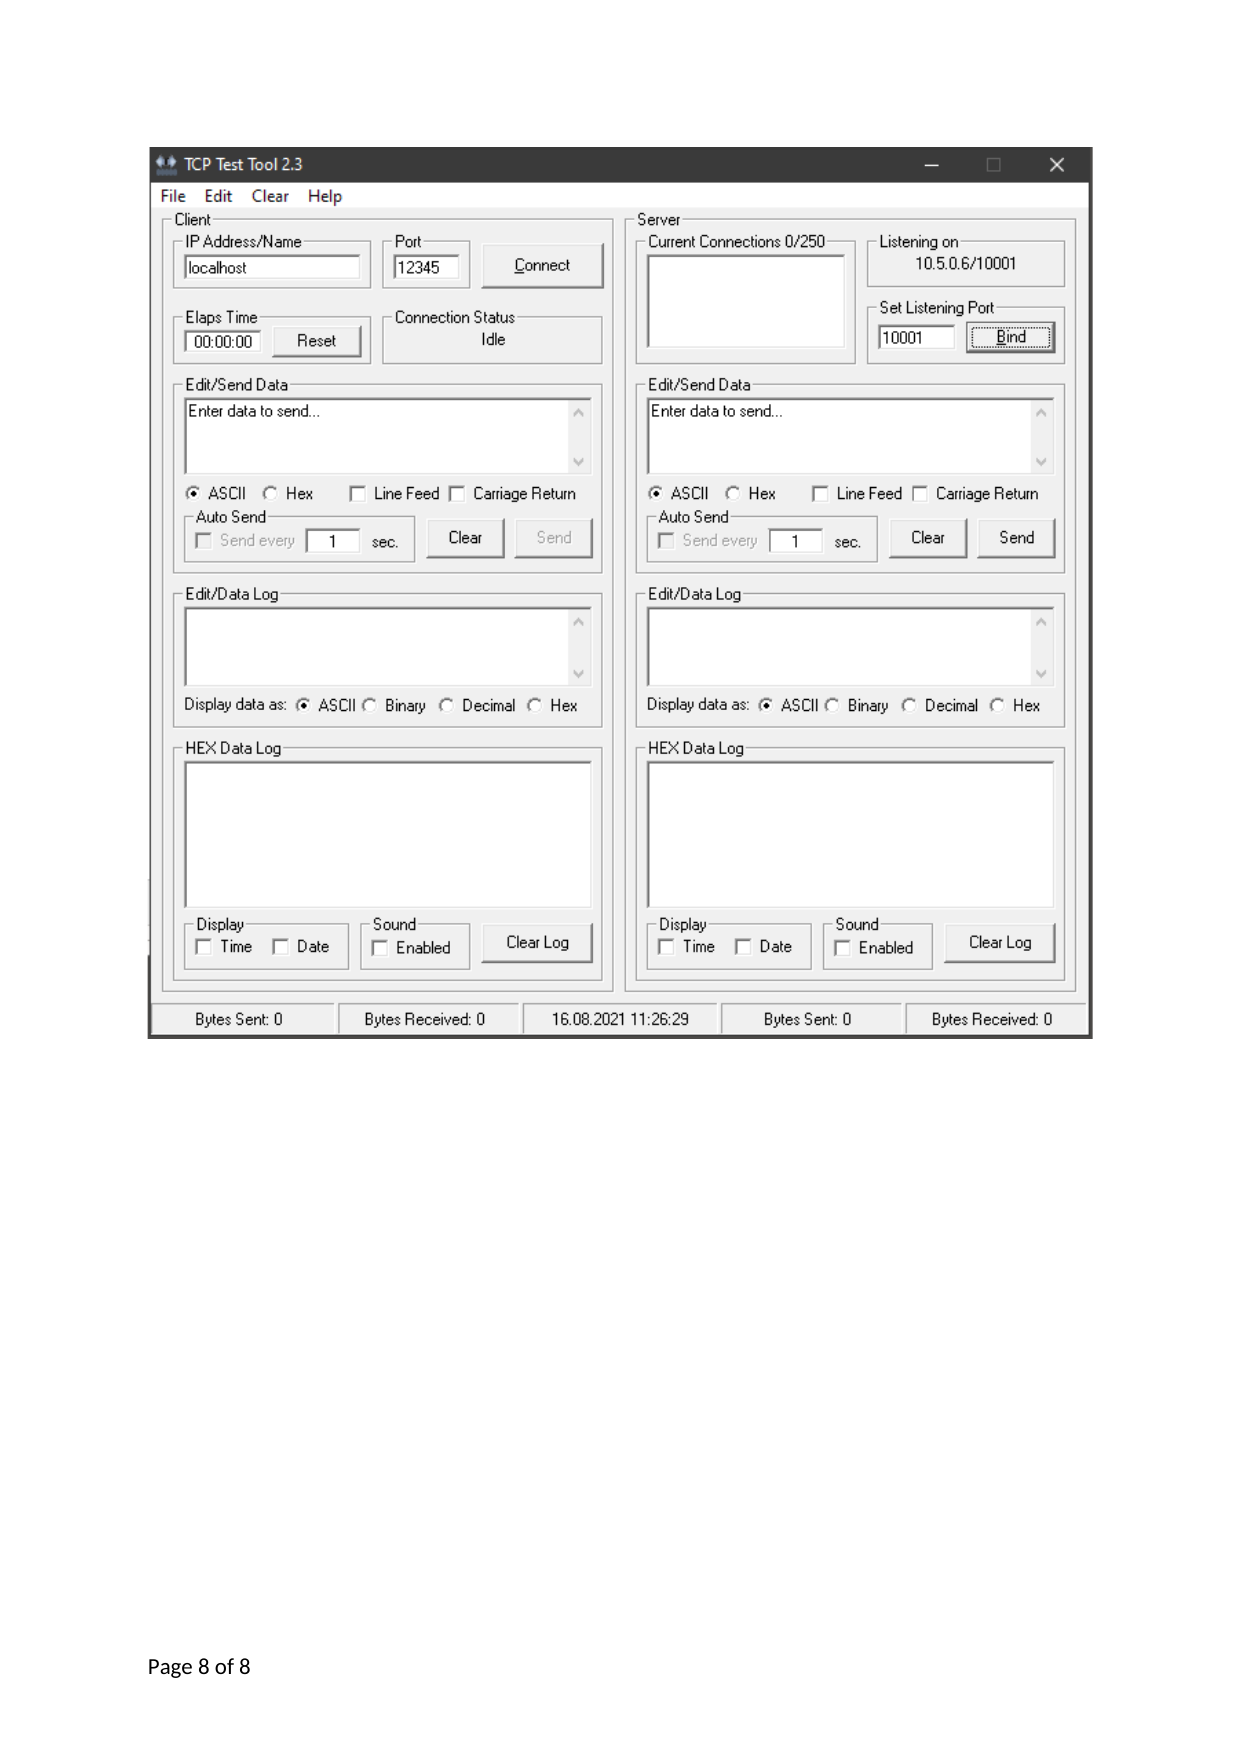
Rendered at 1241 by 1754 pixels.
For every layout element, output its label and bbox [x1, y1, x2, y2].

picture [147, 147, 1093, 1039]
